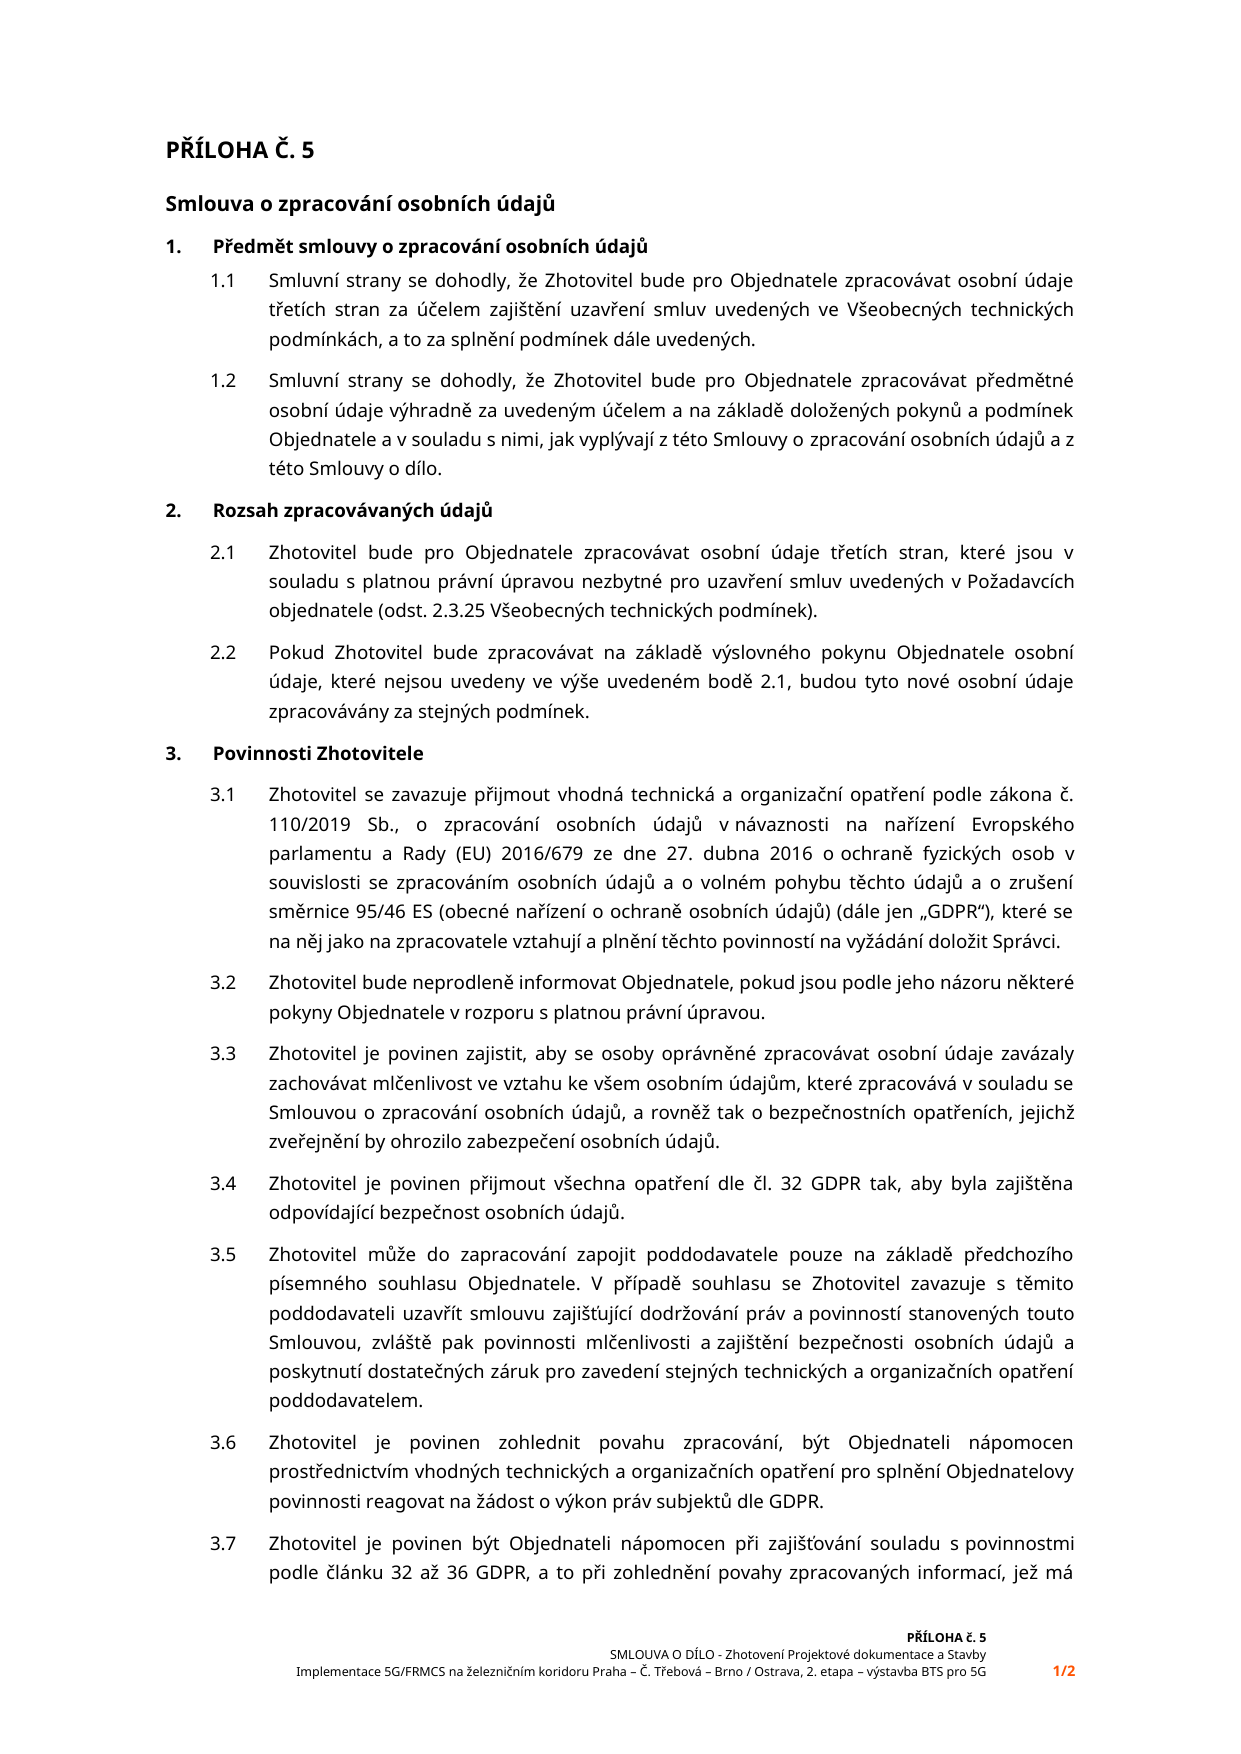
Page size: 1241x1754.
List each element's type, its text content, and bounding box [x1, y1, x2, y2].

text Zhotovitel může do zapracování zapojit poddodavatele pouze na základě předchozího písemného souhlasu Objednatele. V případě souhlasu se Zhotovitel zavazuje s těmito poddodavateli uzavřít smlouvu zajišťující dodržování práv a povinností stanovených touto Smlouvou, zvláště pak povinnosti mlčenlivosti a zajištění bezpečnosti osobních údajů a poskytnutí dostatečných záruk pro zavedení stejných technických a organizačních opatření poddodavatelem. [210, 1241, 1075, 1413]
text Zhotovitel bude pro Objednatele zpracovávat osobní údaje třetích stran, které jsou v souladu s platnou právní úpravou nezbytné pro uzavření smluv uvedených v Požadavcích objednatele (odst. 2.3.25 Všeobecných technických podmínek). [210, 539, 1075, 623]
text Zhotovitel bude neprodleně informovat Objednatele, pokud jsou podle jeho názoru některé pokyny Objednatele v rozporu s platnou právní úpravou. [210, 970, 1075, 1024]
text Smluvní strany se dohodly, že Zhotovitel bude pro Objednatele zpracovávat předmětné osobní údaje výhradně za uvedeným účelem a na základě doložených pokynů a podmínek Objednatele a v souladu s nimi, jak vyplývají z této Smlouvy o zpracování osobních údajů a z této Smlouvy o dílo. [210, 368, 1075, 481]
text Smlouva o zpracování osobních údajů [165, 189, 1075, 218]
text Zhotovitel je povinen přijmout všechna opatření dle čl. 32 GDPR tak, aby byla zajištěna odpovídající bezpečnost osobních údajů. [210, 1170, 1075, 1225]
text Příloha č. 5 [165, 134, 1075, 166]
text Povinnosti Zhotovitele [165, 740, 1075, 765]
list Předmět smlouvy o zpracování osobních údajů [165, 233, 1075, 259]
text Smluvní strany se dohodly, že Zhotovitel bude pro Objednatele zpracovávat osobní údaje třetích stran za účelem zajištění uzavření smluv uvedených ve Všeobecných technických podmínkách, a to za splnění podmínek dále uvedených. [210, 267, 1075, 352]
text Pokud Zhotovitel bude zpracovávat na základě výslovného pokynu Objednatele osobní údaje, které nejsou uvedeny ve výše uvedeném bodě 2.1, budou tyto nové osobní údaje zpracovávány za stejných podmínek. [210, 639, 1075, 723]
text Zhotovitel se zavazuje přijmout vhodná technická a organizační opatření podle zákona č. 110/2019 Sb., o zpracování osobních údajů v návaznosti na nařízení Evropského parlamentu a Rady (EU) 2016/679 ze dne 27. dubna 2016 o ochraně fyzických osob v souvislosti se zpracováním osobních údajů a o volném pohybu těchto údajů a o zrušení směrnice 95/46 ES (obecné nařízení o ochraně osobních údajů) (dále jen „GDPR“), které se na něj jako na zpracovatele vztahují a plnění těchto povinností na vyžádání doložit Správci. [210, 782, 1075, 953]
text Zhotovitel je povinen zohlednit povahu zpracování, být Objednateli nápomocen prostřednictvím vhodných technických a organizačních opatření pro splnění Objednatelovy povinnosti reagovat na žádost o výkon práv subjektů dle GDPR. [210, 1429, 1075, 1513]
text Zhotovitel je povinen zajistit, aby se osoby oprávněné zpracovávat osobní údaje zavázaly zachovávat mlčenlivost ve vztahu ke všem osobním údajům, které zpracovává v souladu se Smlouvou o zpracování osobních údajů, a rovněž tak o bezpečnostních opatřeních, jejichž zveřejnění by ohrozilo zabezpečení osobních údajů. [210, 1041, 1075, 1154]
text Rozsah zpracovávaných údajů [165, 497, 1075, 523]
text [210, 1530, 1075, 1584]
